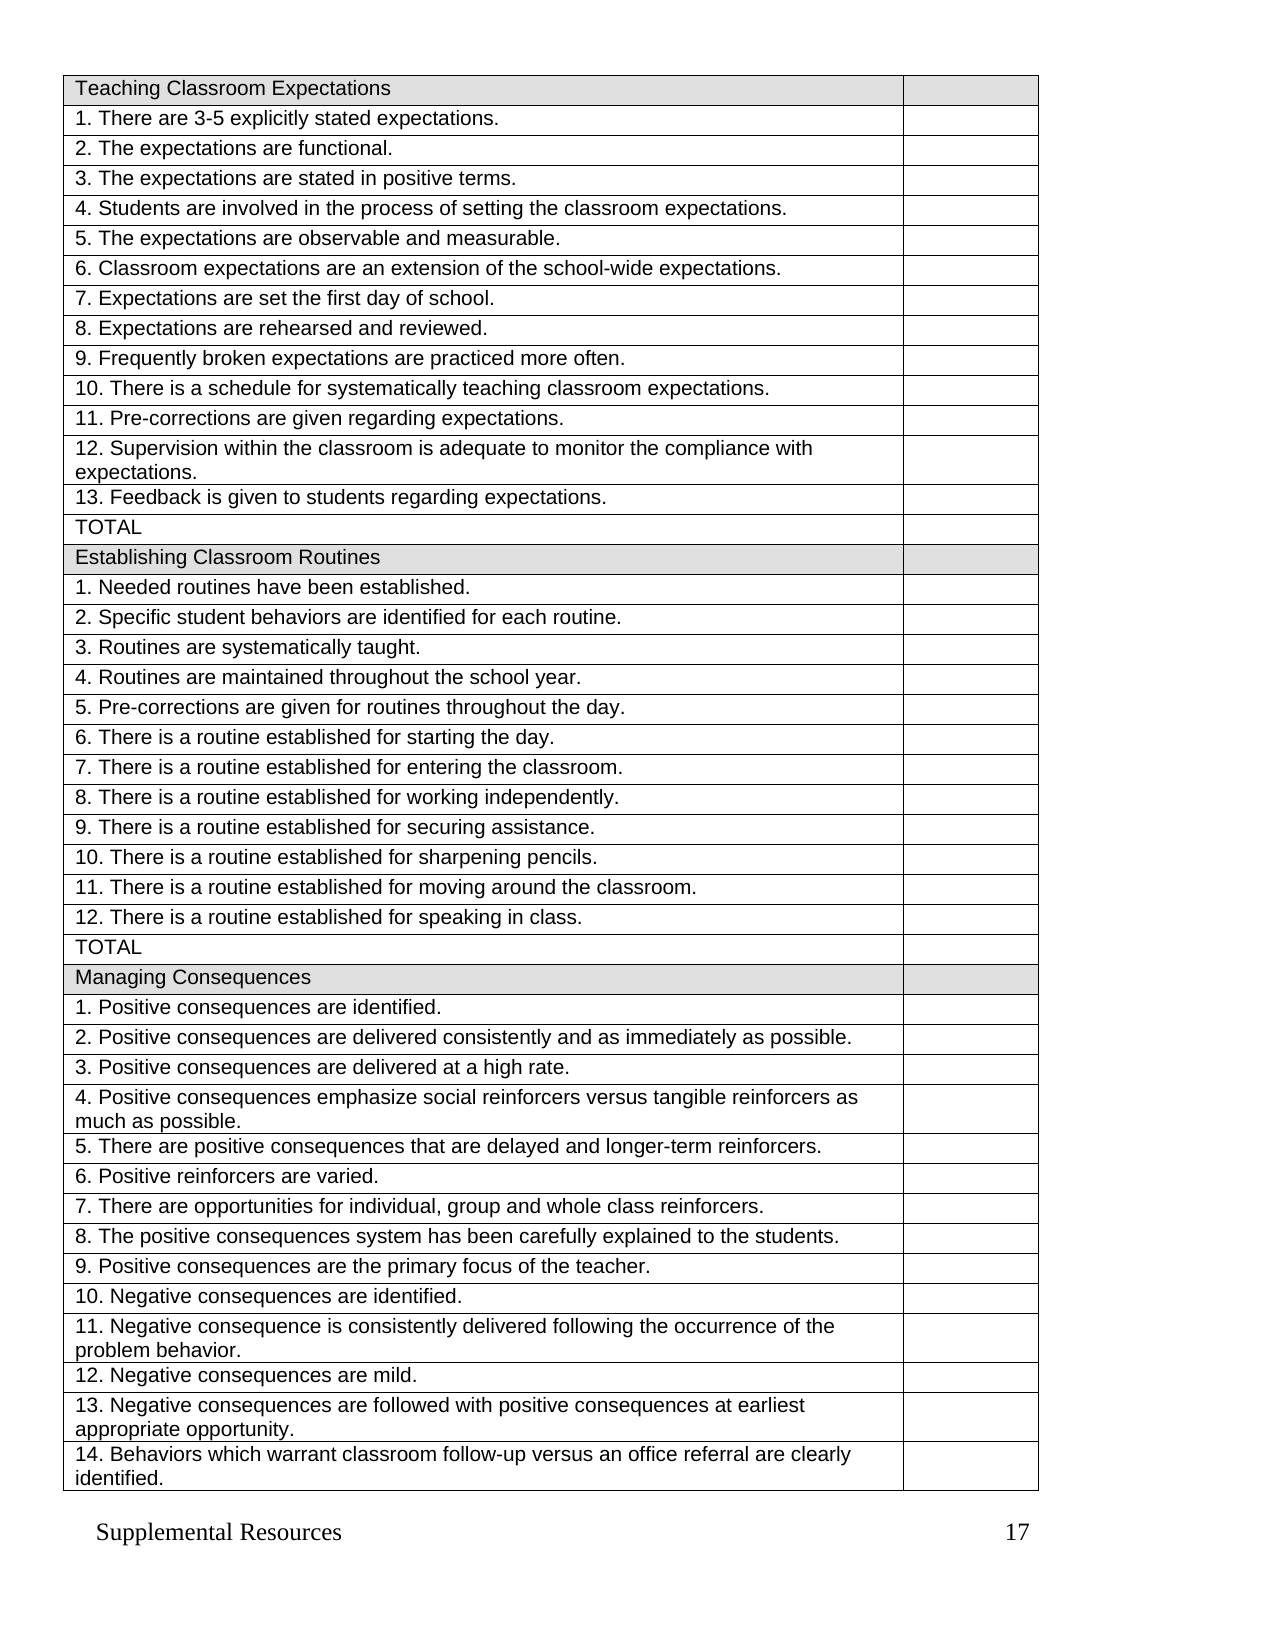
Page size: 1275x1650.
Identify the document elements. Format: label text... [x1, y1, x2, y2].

table_cell [904, 785, 1038, 814]
table_cell [904, 545, 1038, 574]
table_cell [904, 166, 1038, 195]
table_cell 12. There is a routine established for speaking in class. [64, 905, 903, 934]
table_cell [904, 845, 1038, 874]
table_cell [904, 346, 1038, 375]
table_cell 8. The positive consequences system has been carefully explained to the students. [64, 1224, 903, 1253]
table_cell 3. Routines are systematically taught. [64, 635, 903, 664]
table_cell 12. Supervision within the classroom is adequate to monitor the compliance with expectations. [64, 436, 903, 484]
table_cell [904, 136, 1038, 165]
table_cell [904, 515, 1038, 544]
table_cell [904, 815, 1038, 844]
table_cell 7. There are opportunities for individual, group and whole class reinforcers. [64, 1194, 903, 1223]
table_cell 3. Positive consequences are delivered at a high rate. [64, 1055, 903, 1084]
table_cell TOTAL [64, 935, 903, 964]
table_cell [904, 605, 1038, 634]
table_cell 14. Behaviors which warrant classroom follow-up versus an office referral are clearly identified. [64, 1442, 903, 1490]
table_cell [904, 436, 1038, 484]
table_cell [904, 1085, 1038, 1133]
table_cell 6. There is a routine established for starting the day. [64, 725, 903, 754]
table_cell [904, 965, 1038, 994]
table_cell 7. Expectations are set the first day of school. [64, 286, 903, 315]
table_cell [904, 665, 1038, 694]
table_cell 9. Frequently broken expectations are practiced more often. [64, 346, 903, 375]
table_cell [904, 1393, 1038, 1441]
table_cell [904, 995, 1038, 1024]
table_cell 9. Positive consequences are the primary focus of the teacher. [64, 1254, 903, 1283]
table_cell [904, 256, 1038, 285]
table_cell 1. Needed routines have been established. [64, 575, 903, 604]
table_cell [904, 406, 1038, 435]
table_cell 12. Negative consequences are mild. [64, 1363, 903, 1392]
table_cell 8. There is a routine established for working independently. [64, 785, 903, 814]
table_cell [904, 196, 1038, 225]
table_cell Managing Consequences [64, 965, 903, 994]
table_cell 13. Negative consequences are followed with positive consequences at earliest appropriate opportunity. [64, 1393, 903, 1441]
table_cell 4. Positive consequences emphasize social reinforcers versus tangible reinforcers as much as possible. [64, 1085, 903, 1133]
table_cell 10. Negative consequences are identified. [64, 1284, 903, 1313]
table_cell [904, 695, 1038, 724]
table_cell [904, 935, 1038, 964]
table_cell [904, 1055, 1038, 1084]
table_cell Establishing Classroom Routines [64, 545, 903, 574]
table_cell 7. There is a routine established for entering the classroom. [64, 755, 903, 784]
table_cell [904, 725, 1038, 754]
table_cell 4. Students are involved in the process of setting the classroom expectations. [64, 196, 903, 225]
table_cell 6. Positive reinforcers are varied. [64, 1164, 903, 1193]
table_cell [904, 1224, 1038, 1253]
table_cell 11. There is a routine established for moving around the classroom. [64, 875, 903, 904]
table_cell [904, 1194, 1038, 1223]
table_cell 6. Classroom expectations are an extension of the school-wide expectations. [64, 256, 903, 285]
table_cell [904, 106, 1038, 135]
table_cell [904, 875, 1038, 904]
table_cell 5. The expectations are observable and measurable. [64, 226, 903, 255]
table_cell 10. There is a routine established for sharpening pencils. [64, 845, 903, 874]
table_cell [904, 1442, 1038, 1490]
table_cell [904, 485, 1038, 514]
table_cell [904, 905, 1038, 934]
table_cell [904, 635, 1038, 664]
table_header Teaching Classroom Expectations [64, 76, 903, 105]
table_cell [904, 1363, 1038, 1392]
table_header [904, 76, 1038, 105]
table_cell [904, 1025, 1038, 1054]
table_cell 11. Pre-corrections are given regarding expectations. [64, 406, 903, 435]
table_cell 2. Specific student behaviors are identified for each routine. [64, 605, 903, 634]
table_cell [904, 1314, 1038, 1362]
table_cell 10. There is a schedule for systematically teaching classroom expectations. [64, 376, 903, 405]
table_cell 4. Routines are maintained throughout the school year. [64, 665, 903, 694]
table_cell 13. Feedback is given to students regarding expectations. [64, 485, 903, 514]
table_cell [904, 575, 1038, 604]
table_cell 9. There is a routine established for securing assistance. [64, 815, 903, 844]
table_cell 1. Positive consequences are identified. [64, 995, 903, 1024]
table_cell 3. The expectations are stated in positive terms. [64, 166, 903, 195]
table_cell [904, 226, 1038, 255]
table_cell [904, 1164, 1038, 1193]
table_cell [904, 755, 1038, 784]
table_cell 5. There are positive consequences that are delayed and longer-term reinforcers. [64, 1134, 903, 1163]
table_cell 11. Negative consequence is consistently delivered following the occurrence of the problem behavior. [64, 1314, 903, 1362]
table_cell [904, 1254, 1038, 1283]
table_cell 5. Pre-corrections are given for routines throughout the day. [64, 695, 903, 724]
table_cell 2. Positive consequences are delivered consistently and as immediately as possible. [64, 1025, 903, 1054]
table_cell [904, 376, 1038, 405]
table_cell [904, 1284, 1038, 1313]
table_cell [904, 286, 1038, 315]
table_cell [904, 316, 1038, 345]
table_cell TOTAL [64, 515, 903, 544]
table_cell 8. Expectations are rehearsed and reviewed. [64, 316, 903, 345]
table_cell 1. There are 3-5 explicitly stated expectations. [64, 106, 903, 135]
table_cell [904, 1134, 1038, 1163]
table_cell 2. The expectations are functional. [64, 136, 903, 165]
